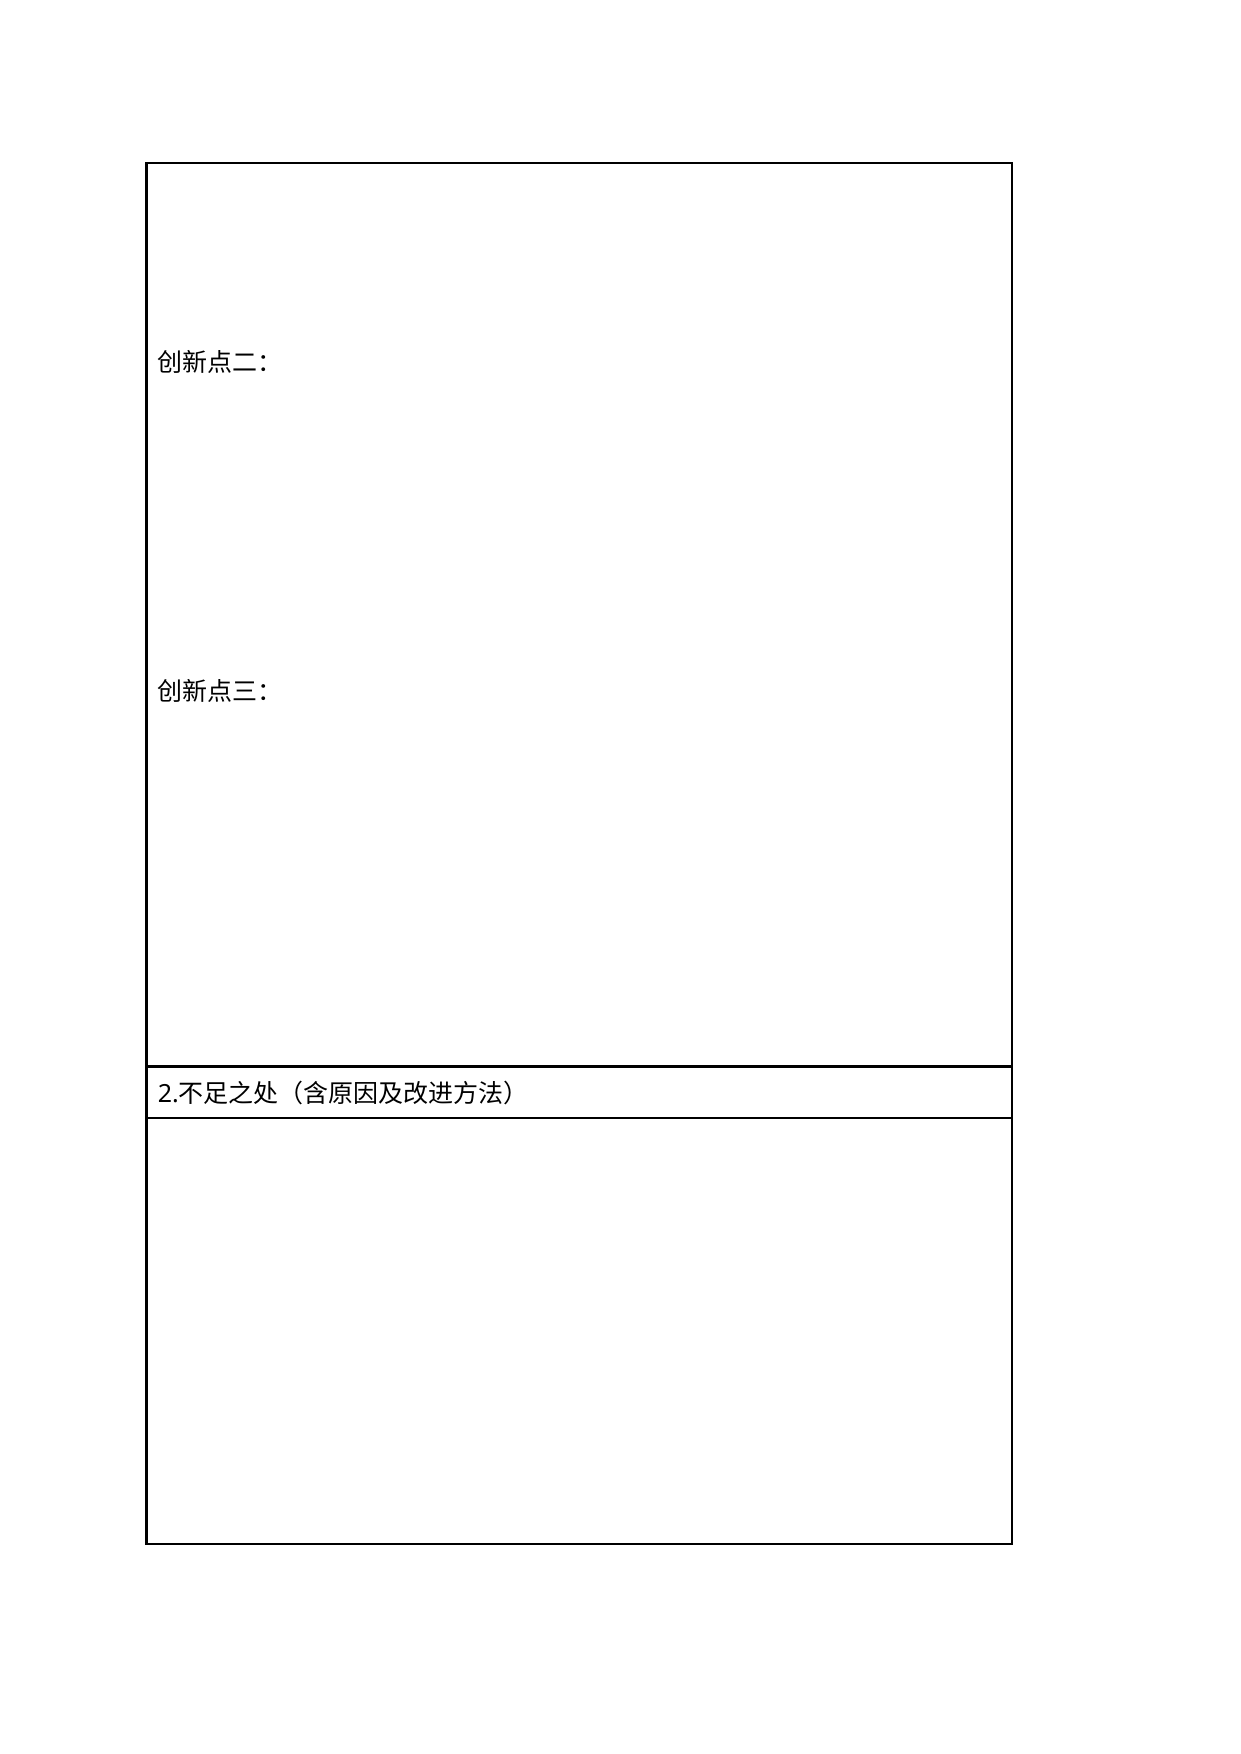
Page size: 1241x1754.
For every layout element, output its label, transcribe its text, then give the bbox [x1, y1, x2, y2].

table_cell [148, 1119, 1011, 1543]
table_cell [148, 164, 1011, 1065]
table_cell 2.不足之处（含原因及改进方法） [148, 1068, 1011, 1117]
